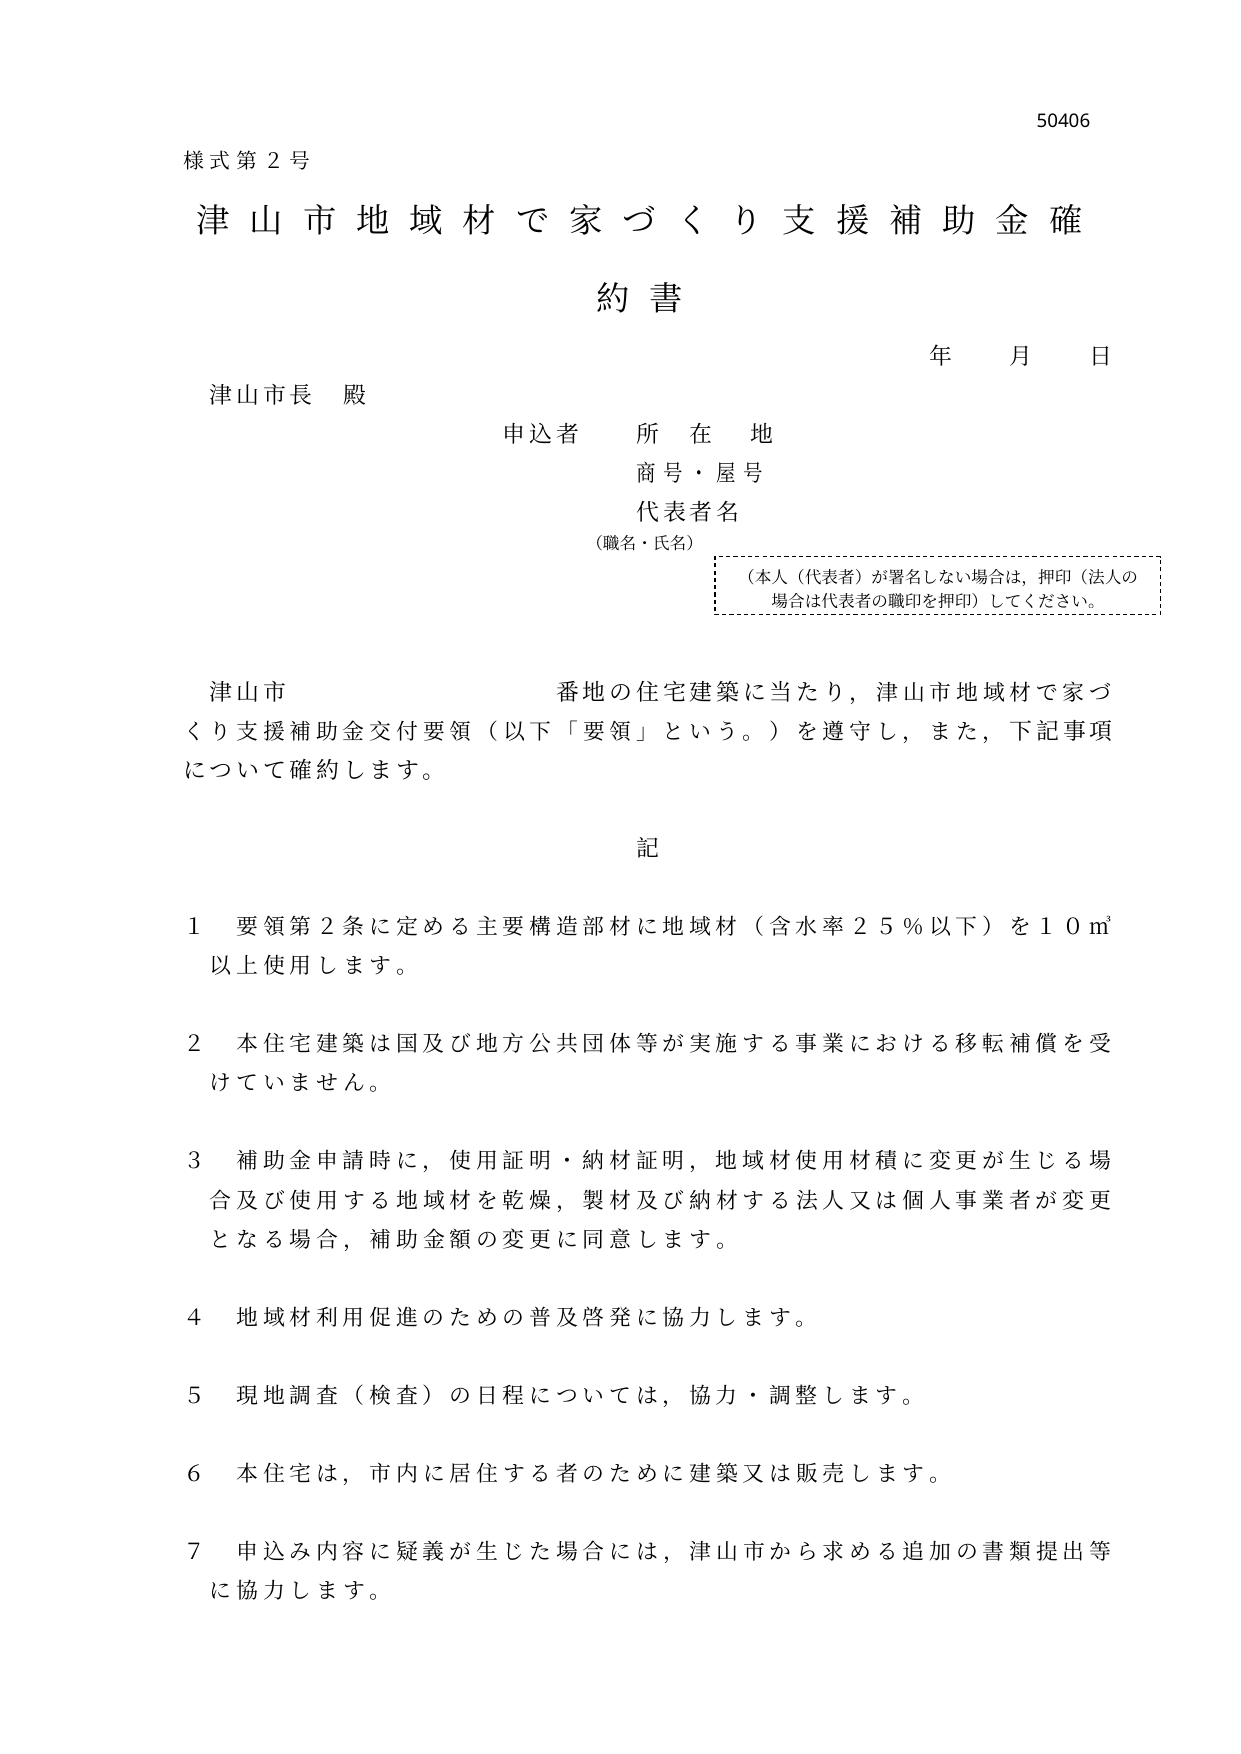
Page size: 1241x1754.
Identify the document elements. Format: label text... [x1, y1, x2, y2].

text 様式第２号 [183, 139, 1116, 178]
text ３ 補助金申請時に，使用証明・納材証明，地域材使用材積に変更が生じる場合及び使用する地域材を乾燥，製材及び納材する法人又は個人事業者が変更となる場合，補助金額の変更に同意します。 [183, 1140, 1116, 1257]
text 代表者名 [183, 491, 1116, 530]
text 津山市 番地の住宅建築に当たり，津山市地域材で家づくり支援補助金交付要領（以下「要領」という。）を遵守し，また，下記事項について確約します。 [183, 671, 1116, 788]
text 津山市長 殿 [183, 374, 1116, 413]
subtitle 50406 [183, 100, 1116, 139]
text ２ 本住宅建築は国及び地方公共団体等が実施する事業における移転補償を受けていません。 [183, 1023, 1116, 1101]
text 年 月 日 [183, 335, 1116, 374]
text 商号・屋号 [183, 452, 1116, 491]
text １ 要領第２条に定める主要構造部材に地域材（含水率２５％以下）を１０㎥以上使用します。 [183, 906, 1116, 984]
text ４ 地域材利用促進のための普及啓発に協力します。 [183, 1296, 1116, 1335]
text ６ 本住宅は，市内に居住する者のために建築又は販売します。 [183, 1452, 1116, 1492]
text 津山市地域材で家づくり支援補助金確約書 [183, 178, 1116, 335]
text ５ 現地調査（検査）の日程については，協力・調整します。 [183, 1374, 1116, 1413]
text （職名・氏名） [183, 530, 1022, 554]
subtitle 記 [183, 827, 1116, 867]
text 申込者 所在地 [183, 413, 1116, 452]
text ７ 申込み内容に疑義が生じた場合には，津山市から求める追加の書類提出等に協力します。 [183, 1531, 1116, 1609]
